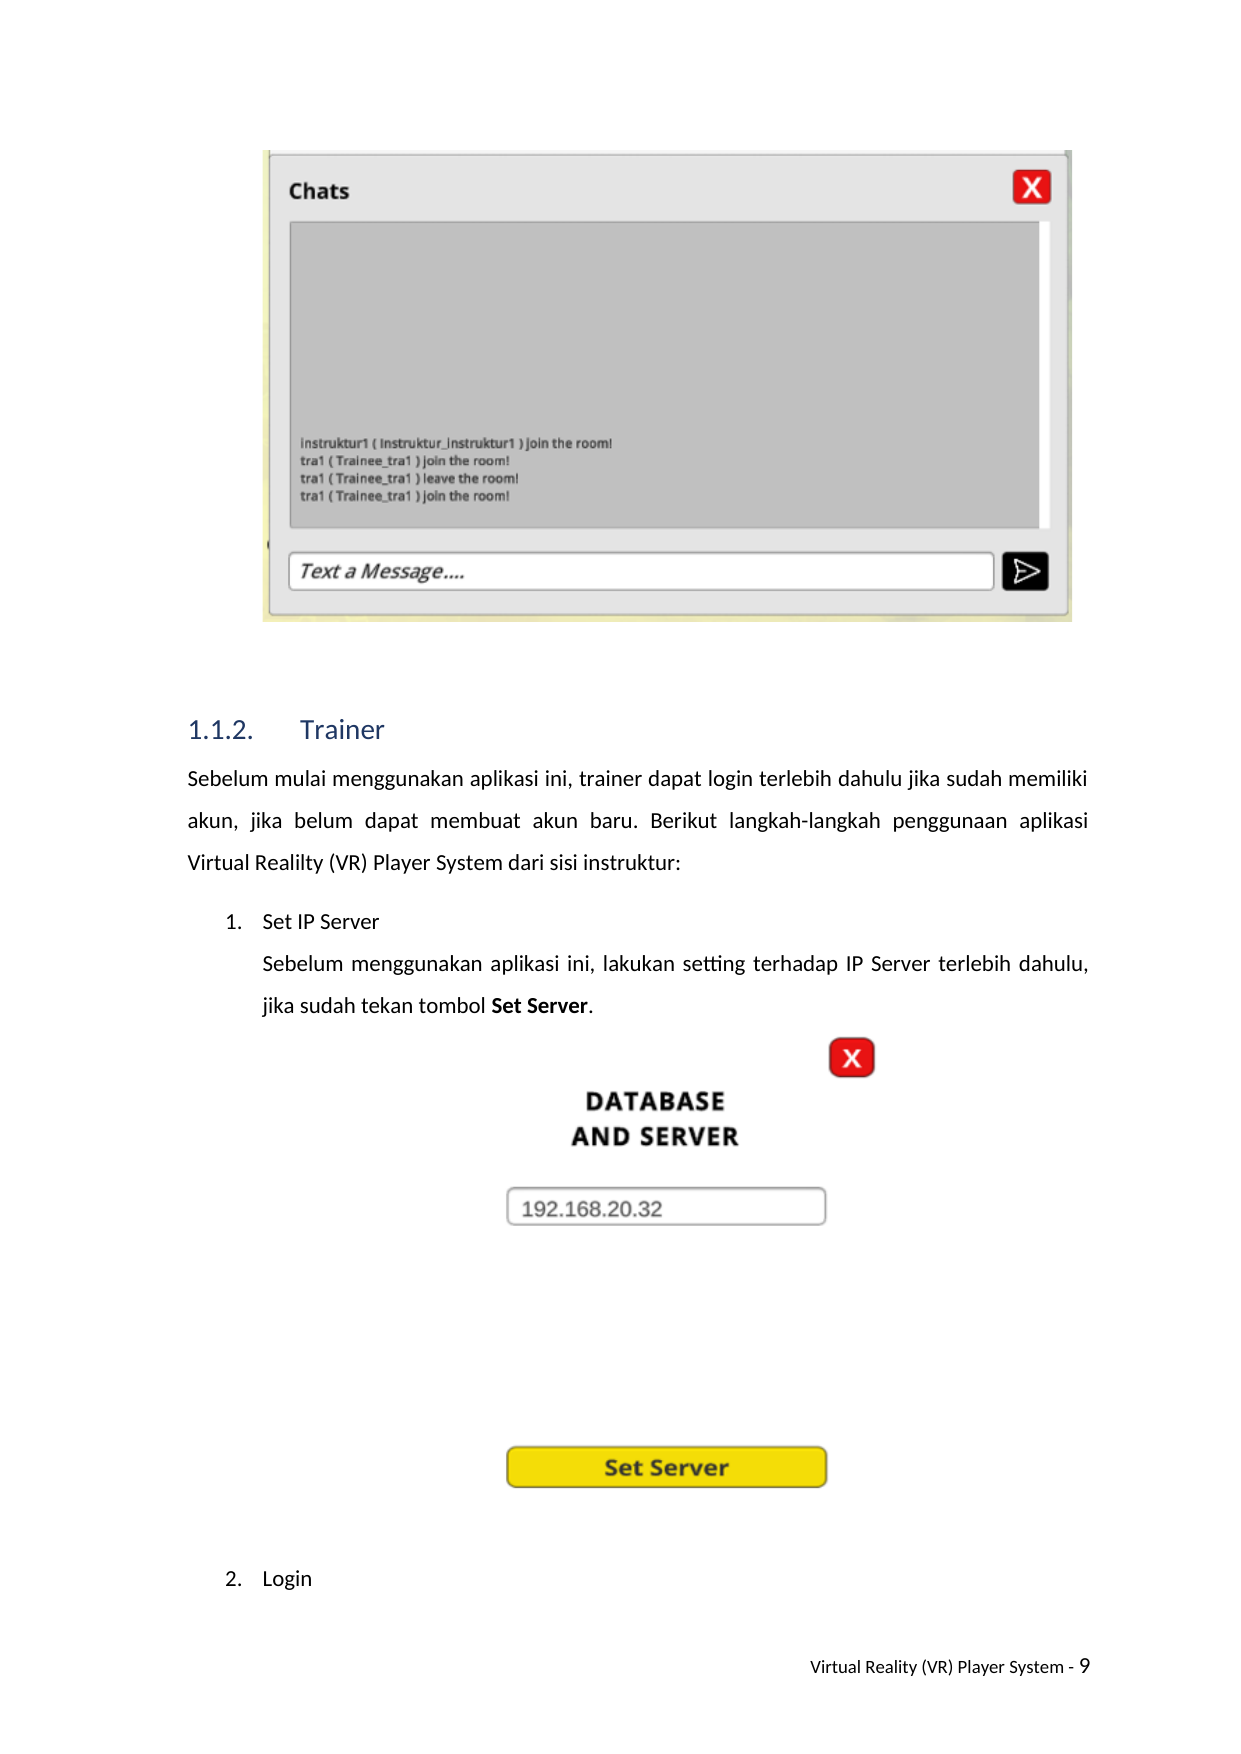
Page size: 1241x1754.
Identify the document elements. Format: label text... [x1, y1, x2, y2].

picture [473, 1033, 879, 1509]
text Sebelum mulai menggunakan aplikasi ini, trainer dapat login terlebih dahulu jika sudah memiliki akun, jika belum dapat membuat akun baru. Berikut langkah-langkah penggunaan aplikasi Virtual Realilty (VR) Player System dari sisi instruktur: [187, 764, 1090, 877]
list Login [225, 1564, 1090, 1593]
subtitle Trainer [187, 711, 1090, 747]
text Sebelum menggunakan aplikasi ini, lakukan setting terhadap IP Server terlebih dahulu, jika sudah tekan tombol Set Server. [262, 949, 1090, 1019]
list Set IP Server [225, 907, 1090, 935]
picture [262, 150, 1073, 622]
